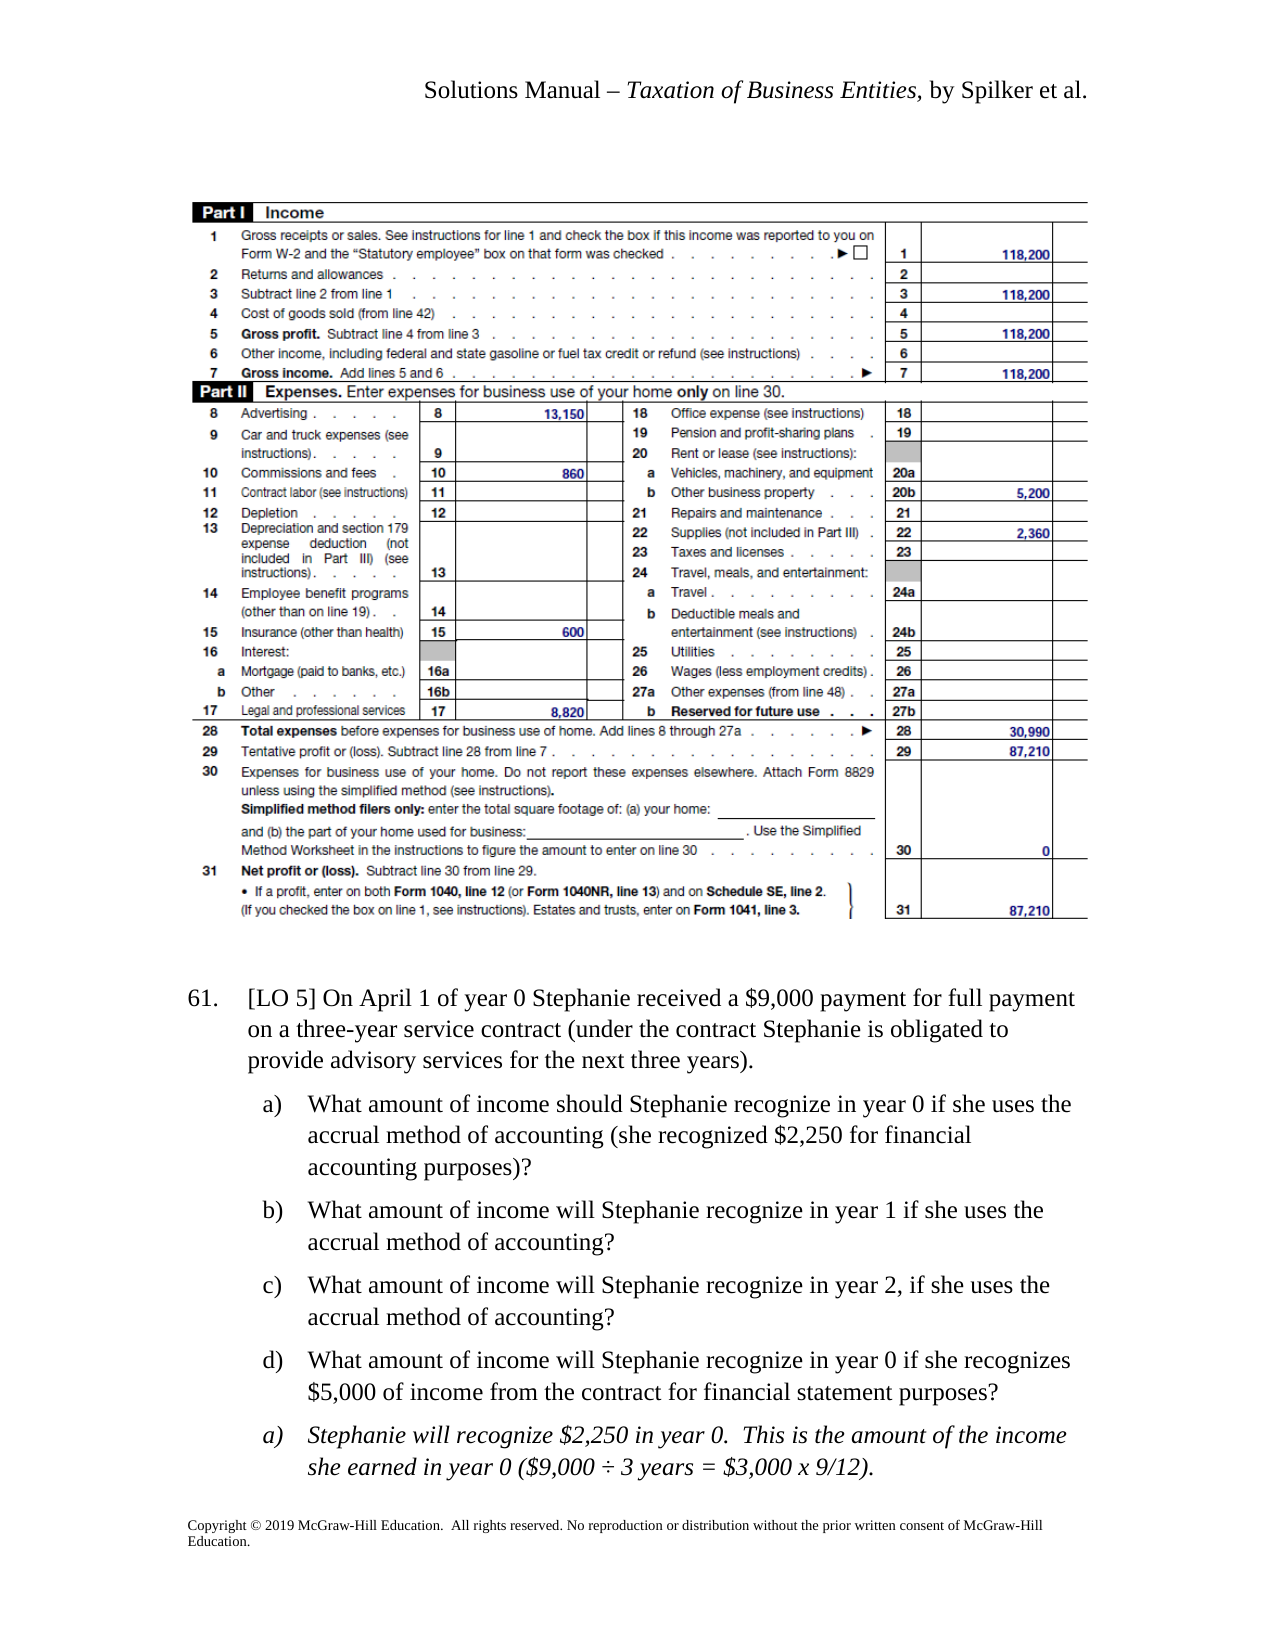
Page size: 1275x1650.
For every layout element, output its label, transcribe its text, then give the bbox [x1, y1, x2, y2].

text b) What amount of income will Stephanie recognize in year 1 if she uses the accrual method of accounting? [262, 1194, 1087, 1256]
text a) What amount of income should Stephanie recognize in year 0 if she uses the accrual method of accounting (she recognized $2,250 for financial accounting purposes)? [262, 1087, 1087, 1181]
text a) Stephanie will recognize $2,250 in year 0. This is the amount of the income she earned in year 0 ($9,000 ÷ 3 years = $3,000 x 9/12). [262, 1419, 1087, 1481]
text 61. [LO 5] On April 1 of year 0 Stephanie received a $9,000 payment for full payment on a three-year service contract (under the contract Stephanie is obligated to provide advisory services for the next three years). [187, 981, 1087, 1075]
text d) What amount of income will Stephanie recognize in year 0 if she recognizes $5,000 of income from the contract for financial statement purposes? [262, 1344, 1087, 1406]
text c) What amount of income will Stephanie recognize in year 2, if she uses the accrual method of accounting? [262, 1269, 1087, 1331]
